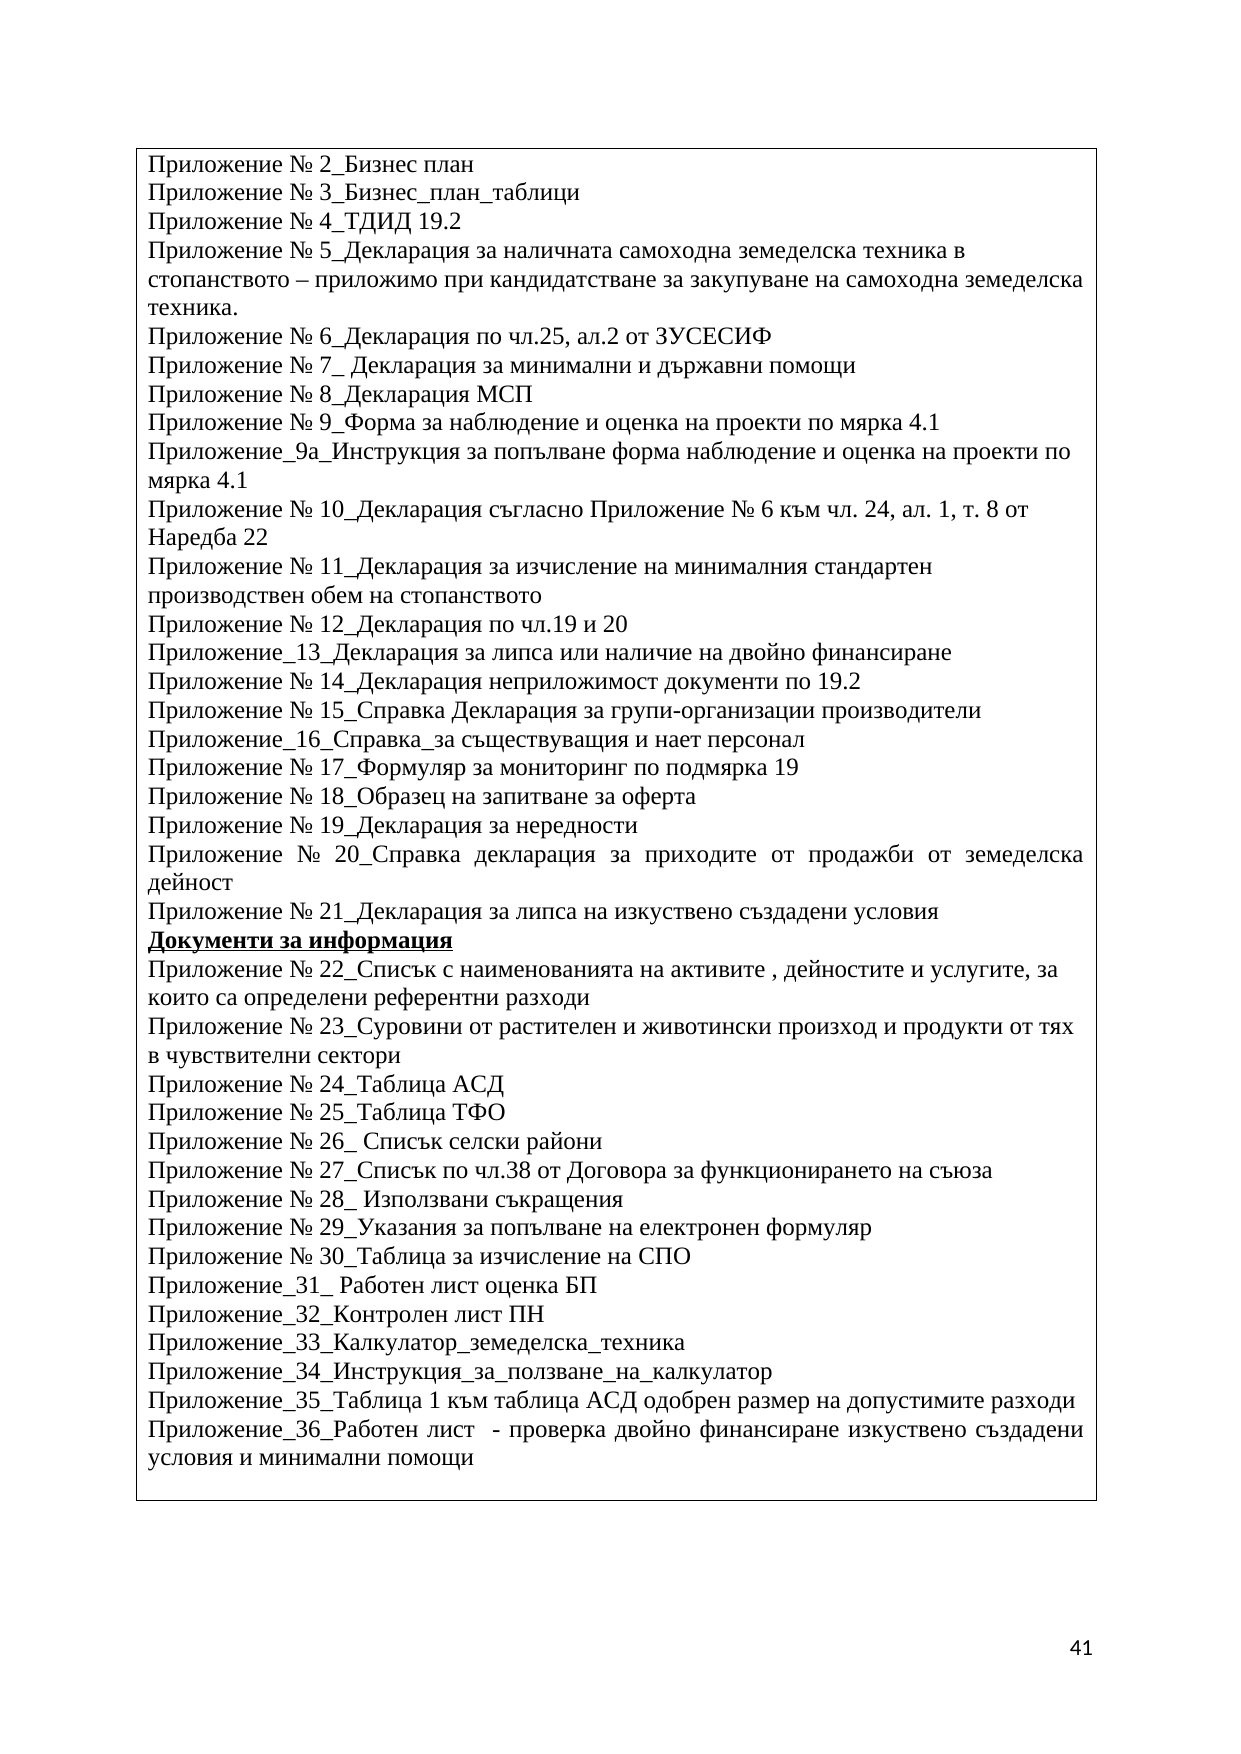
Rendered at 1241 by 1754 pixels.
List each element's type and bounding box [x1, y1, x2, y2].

table_header [137, 149, 1096, 1500]
